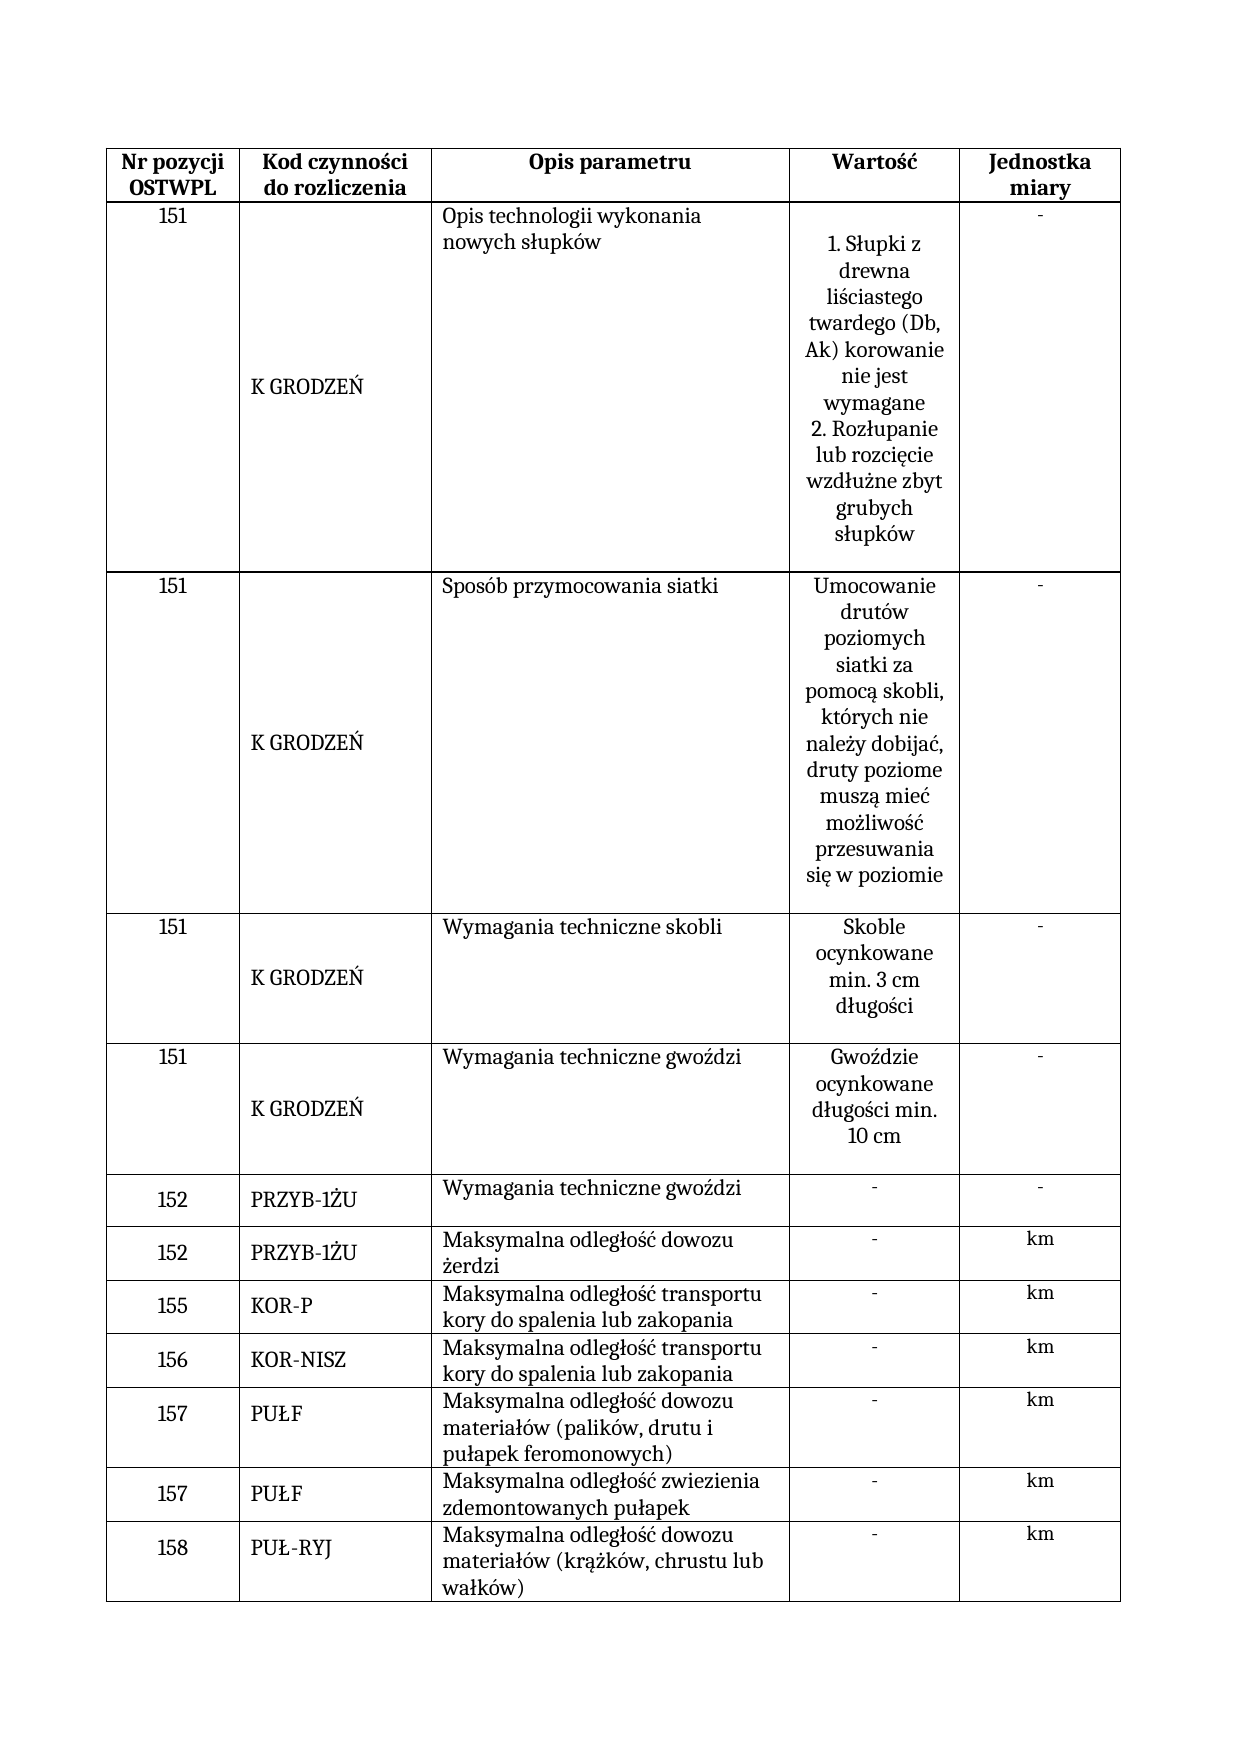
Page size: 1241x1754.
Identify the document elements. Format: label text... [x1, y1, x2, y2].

table_cell - [790, 1227, 959, 1279]
table_cell - [790, 1334, 959, 1387]
table_cell - [790, 1388, 959, 1467]
table_cell Sposób przymocowania siatki [432, 573, 789, 913]
table_cell KOR-P [240, 1281, 431, 1333]
table_cell PRZYB-1ŻU [240, 1175, 431, 1226]
table_cell 151 [107, 1044, 239, 1173]
table_cell K GRODZEŃ [240, 203, 431, 571]
table_cell - [790, 1175, 959, 1226]
table_cell Maksymalna odległość transportu kory do spalenia lub zakopania [432, 1334, 789, 1387]
table_cell K GRODZEŃ [240, 573, 431, 913]
table_cell - [960, 914, 1120, 1043]
table_cell - [960, 1175, 1120, 1226]
table_cell 151 [107, 203, 239, 571]
table_cell - [790, 1522, 959, 1601]
table_header Opis parametru [432, 149, 789, 201]
table_cell 151 [107, 914, 239, 1043]
table_header Kod czynności do rozliczenia [240, 149, 431, 201]
table_cell Wymagania techniczne gwoździ [432, 1175, 789, 1226]
table_header Wartość [790, 149, 959, 201]
table_cell km [960, 1281, 1120, 1333]
table_cell - [960, 573, 1120, 913]
table_cell PUŁF [240, 1468, 431, 1521]
table_cell PUŁ-RYJ [240, 1522, 431, 1601]
table_cell Gwoździe ocynkowane długości min. 10 cm [790, 1044, 959, 1173]
table_cell Maksymalna odległość zwiezienia zdemontowanych pułapek [432, 1468, 789, 1521]
table_cell Maksymalna odległość dowozu żerdzi [432, 1227, 789, 1279]
table_cell 155 [107, 1281, 239, 1333]
table_cell PRZYB-1ŻU [240, 1227, 431, 1279]
table_cell Umocowanie drutów poziomych siatki za pomocą skobli, których nie należy dobijać, druty poziome muszą mieć możliwość przesuwania się w poziomie [790, 573, 959, 913]
table_header Nr pozycji OSTWPL [107, 149, 239, 201]
table_cell - [790, 1281, 959, 1333]
table_cell km [960, 1227, 1120, 1279]
table_cell K GRODZEŃ [240, 1044, 431, 1173]
table_cell Skoble ocynkowane min. 3 cm długości [790, 914, 959, 1043]
table_cell km [960, 1468, 1120, 1521]
table_cell 152 [107, 1227, 239, 1279]
table_header Jednostka miary [960, 149, 1120, 201]
table_cell 156 [107, 1334, 239, 1387]
table_cell km [960, 1388, 1120, 1467]
table_cell Maksymalna odległość transportu kory do spalenia lub zakopania [432, 1281, 789, 1333]
table_cell 158 [107, 1522, 239, 1601]
table_cell Wymagania techniczne skobli [432, 914, 789, 1043]
table_cell 1. Słupki z drewna liściastego twardego (Db, Ak) korowanie nie jest wymagane 2. Rozłupanie lub rozcięcie wzdłużne zbyt grubych słupków [790, 203, 959, 571]
table_cell Opis technologii wykonania nowych słupków [432, 203, 789, 571]
table_cell - [790, 1468, 959, 1521]
table_cell Maksymalna odległość dowozu materiałów (palików, drutu i pułapek feromonowych) [432, 1388, 789, 1467]
table_cell 152 [107, 1175, 239, 1226]
table_cell Wymagania techniczne gwoździ [432, 1044, 789, 1173]
table_cell 157 [107, 1468, 239, 1521]
table_cell K GRODZEŃ [240, 914, 431, 1043]
table_cell km [960, 1334, 1120, 1387]
table_cell Maksymalna odległość dowozu materiałów (krążków, chrustu lub wałków) [432, 1522, 789, 1601]
table_cell 157 [107, 1388, 239, 1467]
table_cell km [960, 1522, 1120, 1601]
table_cell PUŁF [240, 1388, 431, 1467]
table_cell 151 [107, 573, 239, 913]
table_cell - [960, 1044, 1120, 1173]
table_cell - [960, 203, 1120, 571]
table_cell KOR-NISZ [240, 1334, 431, 1387]
